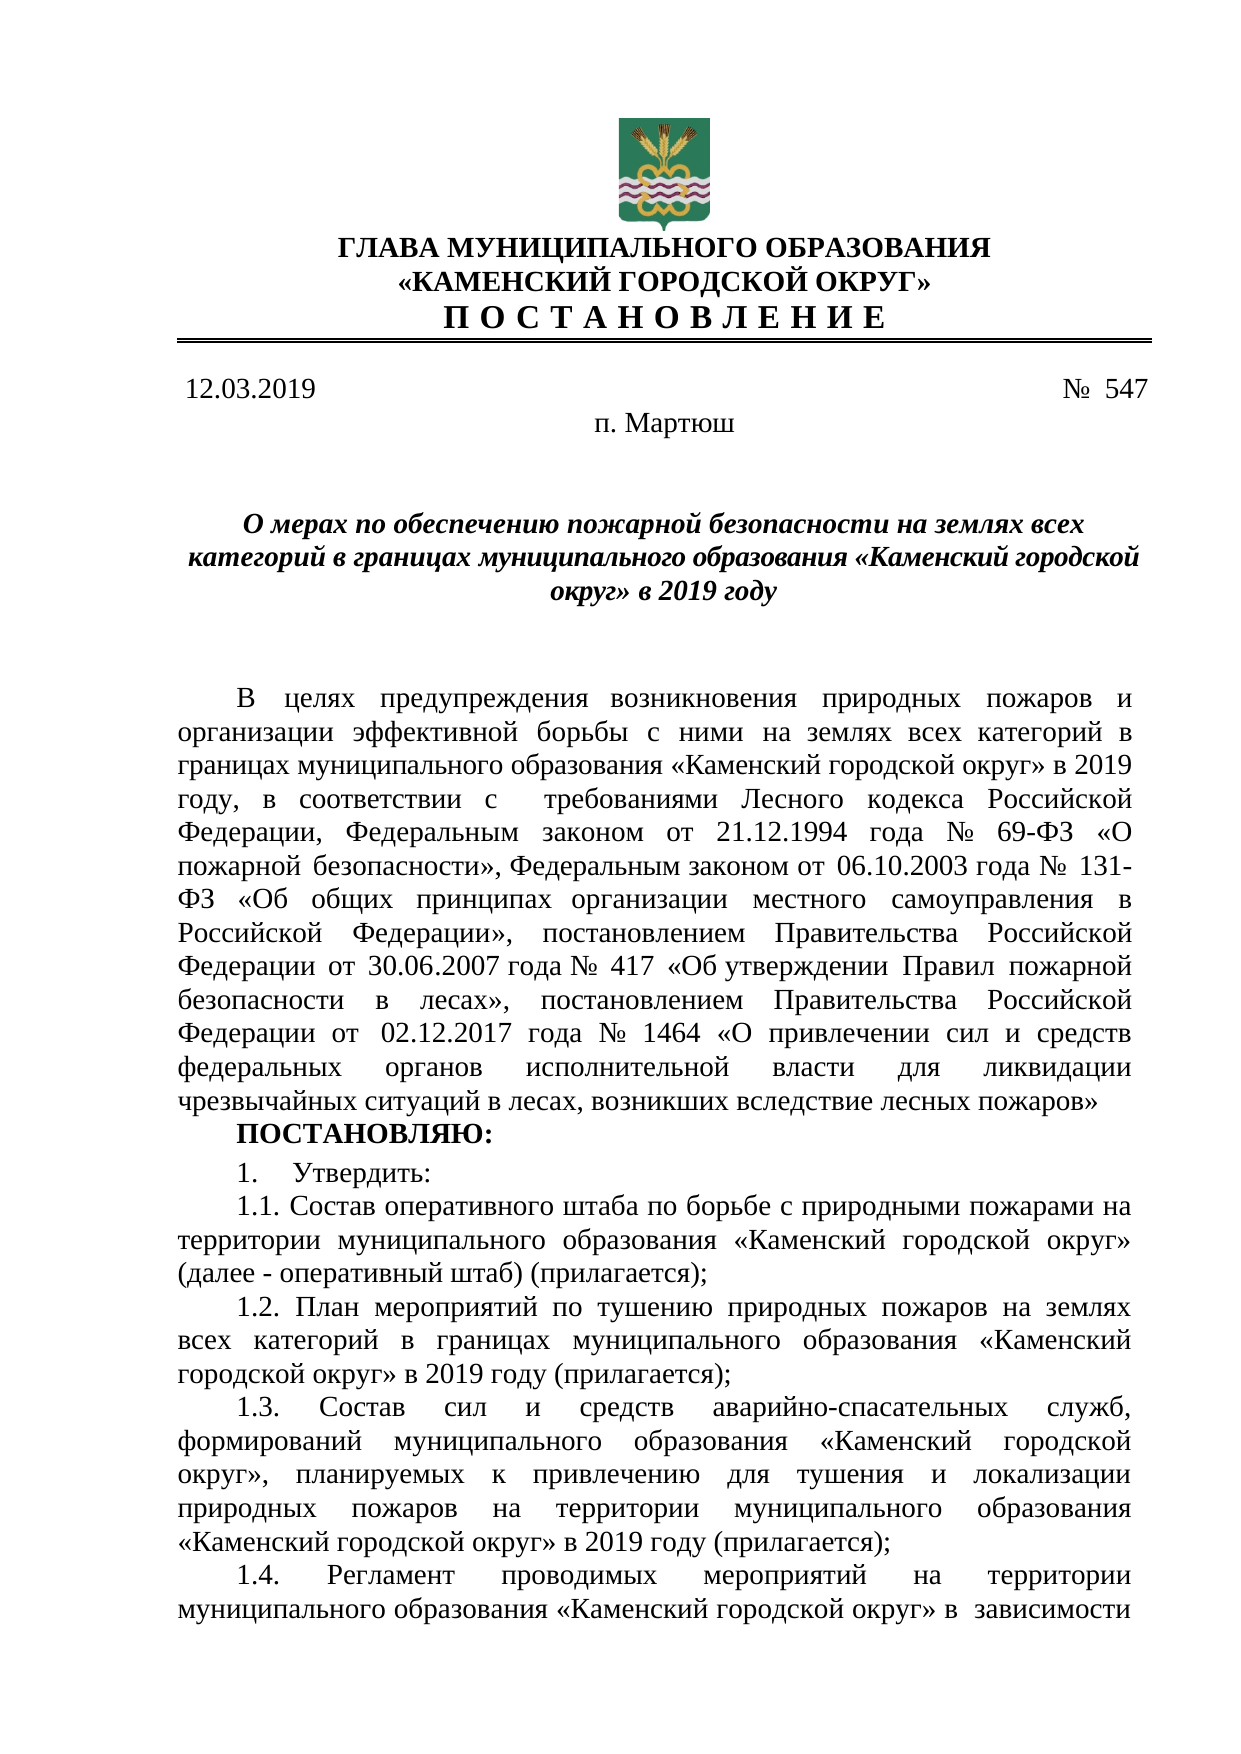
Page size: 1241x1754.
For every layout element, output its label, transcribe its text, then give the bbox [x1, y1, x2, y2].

text ПОСТАНОВЛЕНИЕ [177, 298, 1152, 338]
text О мерах по обеспечению пожарной безопасности на землях всех категорий в границах муниципального образования «Каменский городской округ» в 2019 году [177, 506, 1150, 606]
picture [618, 118, 710, 231]
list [177, 1557, 1132, 1624]
list Состав оперативного штаба по борьбе с природными пожарами на территории муниципального образования «Каменский городской округ» (далее - оперативный штаб) (прилагается); [177, 1188, 1132, 1289]
text ГЛАВА МУНИЦИПАЛЬНОГО ОБРАЗОВАНИЯ [177, 231, 1152, 264]
list Состав сил и средств аварийно-спасательных служб, формирований муниципального образования «Каменский городской округ», планируемых к привлечению для тушения и локализации природных пожаров на территории муниципального образования «Каменский городской округ» в 2019 году (прилагается); [177, 1389, 1132, 1557]
text В целях предупреждения возникновения природных пожаров и организации эффективной борьбы с ними на землях всех категорий в границах муниципального образования «Каменский городской округ» в 2019 году, в соответствии с требованиями Лесного кодекса Российской Федерации, Федеральным законом от 21.12.1994 года № 69-ФЗ «О пожарной безопасности», Федеральным законом от 06.10.2003 года № 131-ФЗ «Об общих принципах организации местного самоуправления в Российской Федерации», постановлением Правительства Российской Федерации от 30.06.2007 года № 417 «Об утверждении Правил пожарной безопасности в лесах», постановлением Правительства Российской Федерации от 02.12.2017 года № 1464 «О привлечении сил и средств федеральных органов исполнительной власти для ликвидации чрезвычайных ситуаций в лесах, возникших вследствие лесных пожаров» [177, 680, 1132, 1116]
list План мероприятий по тушению природных пожаров на землях всех категорий в границах муниципального образования «Каменский городской округ» в 2019 году (прилагается); [177, 1289, 1132, 1389]
list Утвердить: [177, 1155, 1152, 1188]
text п. Мартюш [177, 405, 1152, 439]
text ПОСТАНОВЛЯЮ: [177, 1116, 1152, 1150]
text 12.03.2019 № 547 [177, 372, 1152, 405]
text «КАМЕНСКИЙ ГОРОДСКОЙ ОКРУГ» [177, 264, 1152, 298]
